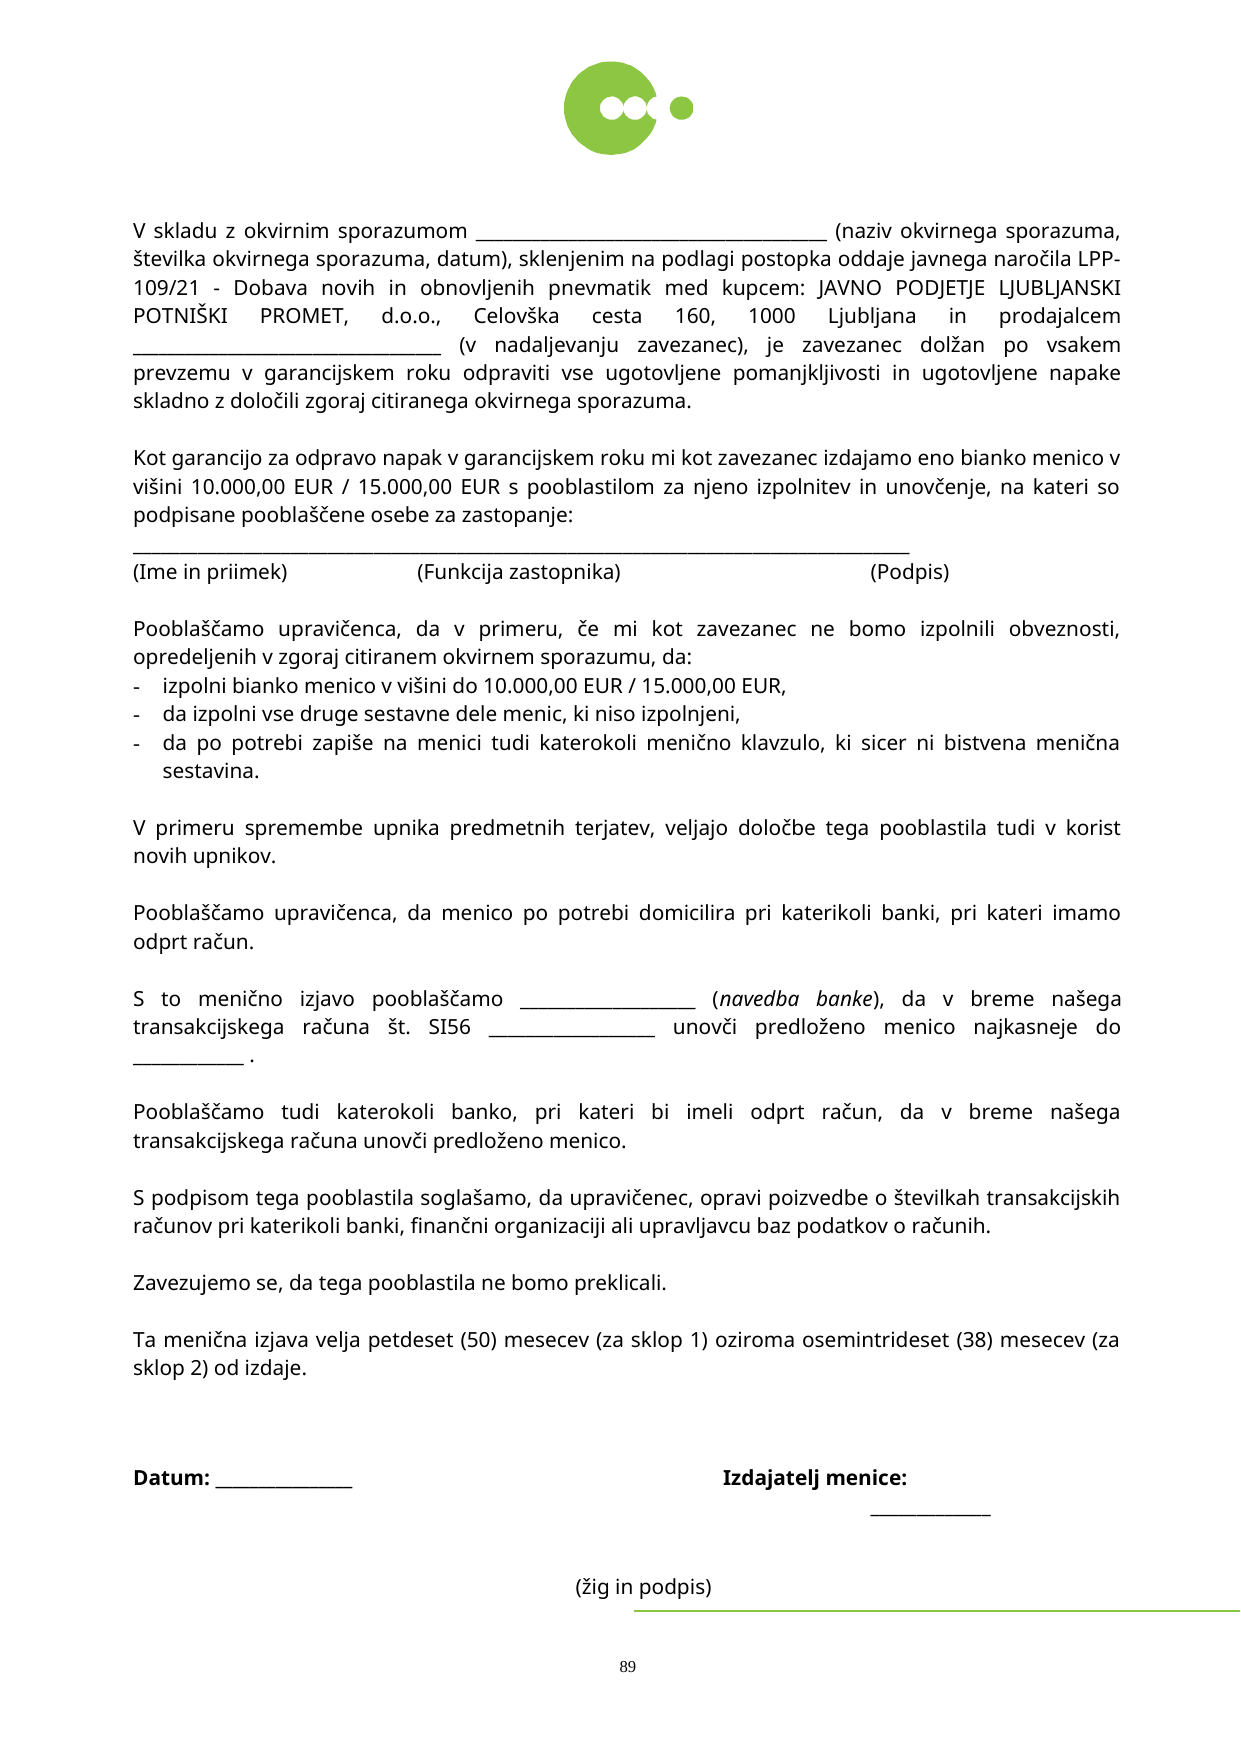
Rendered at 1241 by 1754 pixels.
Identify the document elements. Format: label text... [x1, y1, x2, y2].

title Datum: ________________ Izdajatelj menice: [133, 1463, 1122, 1491]
text Ta menična izjava velja petdeset (50) mesecev (za sklop 1) oziroma osemintrideset (38) mesecev (za sklop 2) od izdaje. [133, 1325, 1122, 1382]
text (Ime in priimek) (Funkcija zastopnika) (Podpis) [133, 557, 1122, 586]
text Zavezujemo se, da tega pooblastila ne bomo preklicali. [133, 1268, 1122, 1297]
text Pooblaščamo upravičenca, da v primeru, če mi kot zavezanec ne bomo izpolnili obveznosti, opredeljenih v zgoraj citiranem okvirnem sporazumu, da: [133, 614, 1122, 671]
text S podpisom tega pooblastila soglašamo, da upravičenec, opravi poizvedbe o številkah transakcijskih računov pri katerikoli banki, finančni organizaciji ali upravljavcu baz podatkov o računih. [133, 1183, 1122, 1240]
list da izpolni vse druge sestavne dele menic, ki niso izpolnjeni, [133, 699, 1122, 728]
list izpolni bianko menico v višini do 10.000,00 EUR / 15.000,00 EUR, [133, 671, 1122, 699]
list da po potrebi zapiše na menici tudi katerokoli menično klavzulo, ki sicer ni bistvena menična sestavina. [133, 728, 1122, 785]
text Kot garancijo za odpravo napak v garancijskem roku mi kot zavezanec izdajamo eno bianko menico v višini 10.000,00 EUR / 15.000,00 EUR s pooblastilom za njeno izpolnitev in unovčenje, na kateri so podpisane pooblaščene osebe za zastopanje: [133, 443, 1122, 529]
text Pooblaščamo upravičenca, da menico po potrebi domicilira pri katerikoli banki, pri kateri imamo odprt račun. [133, 898, 1122, 955]
text Pooblaščamo tudi katerokoli banko, pri kateri bi imeli odprt račun, da v breme našega transakcijskega računa unovči predloženo menico. [133, 1097, 1122, 1154]
text V primeru spremembe upnika predmetnih terjatev, veljajo določbe tega pooblastila tudi v korist novih upnikov. [133, 813, 1122, 870]
text (žig in podpis) [133, 1572, 1122, 1601]
text V skladu z okvirnim sporazumom ______________________________________ (naziv okvirnega sporazuma, številka okvirnega sporazuma, datum), sklenjenim na podlagi postopka oddaje javnega naročila LPP-109/21 - Dobava novih in obnovljenih pnevmatik med kupcem: JAVNO PODJETJE LJUBLJANSKI POTNIŠKI PROMET, d.o.o., Celovška cesta 160, 1000 Ljubljana in prodajalcem ____________________________________ (v nadaljevanju zavezanec), je zavezanec dolžan po vsakem prevzemu v garancijskem roku odpraviti vse ugotovljene pomanjkljivosti in ugotovljene napake skladno z določili zgoraj citiranega okvirnega sporazuma. [133, 216, 1122, 415]
text _____________ [133, 1491, 1122, 1520]
text ____________________________________________________________________________________ [133, 529, 1122, 557]
text S to menično izjavo pooblaščamo ___________________ (navedba banke), da v breme našega transakcijskega računa št. SI56 __________________ unovči predloženo menico najkasneje do ____________ . [133, 984, 1122, 1069]
